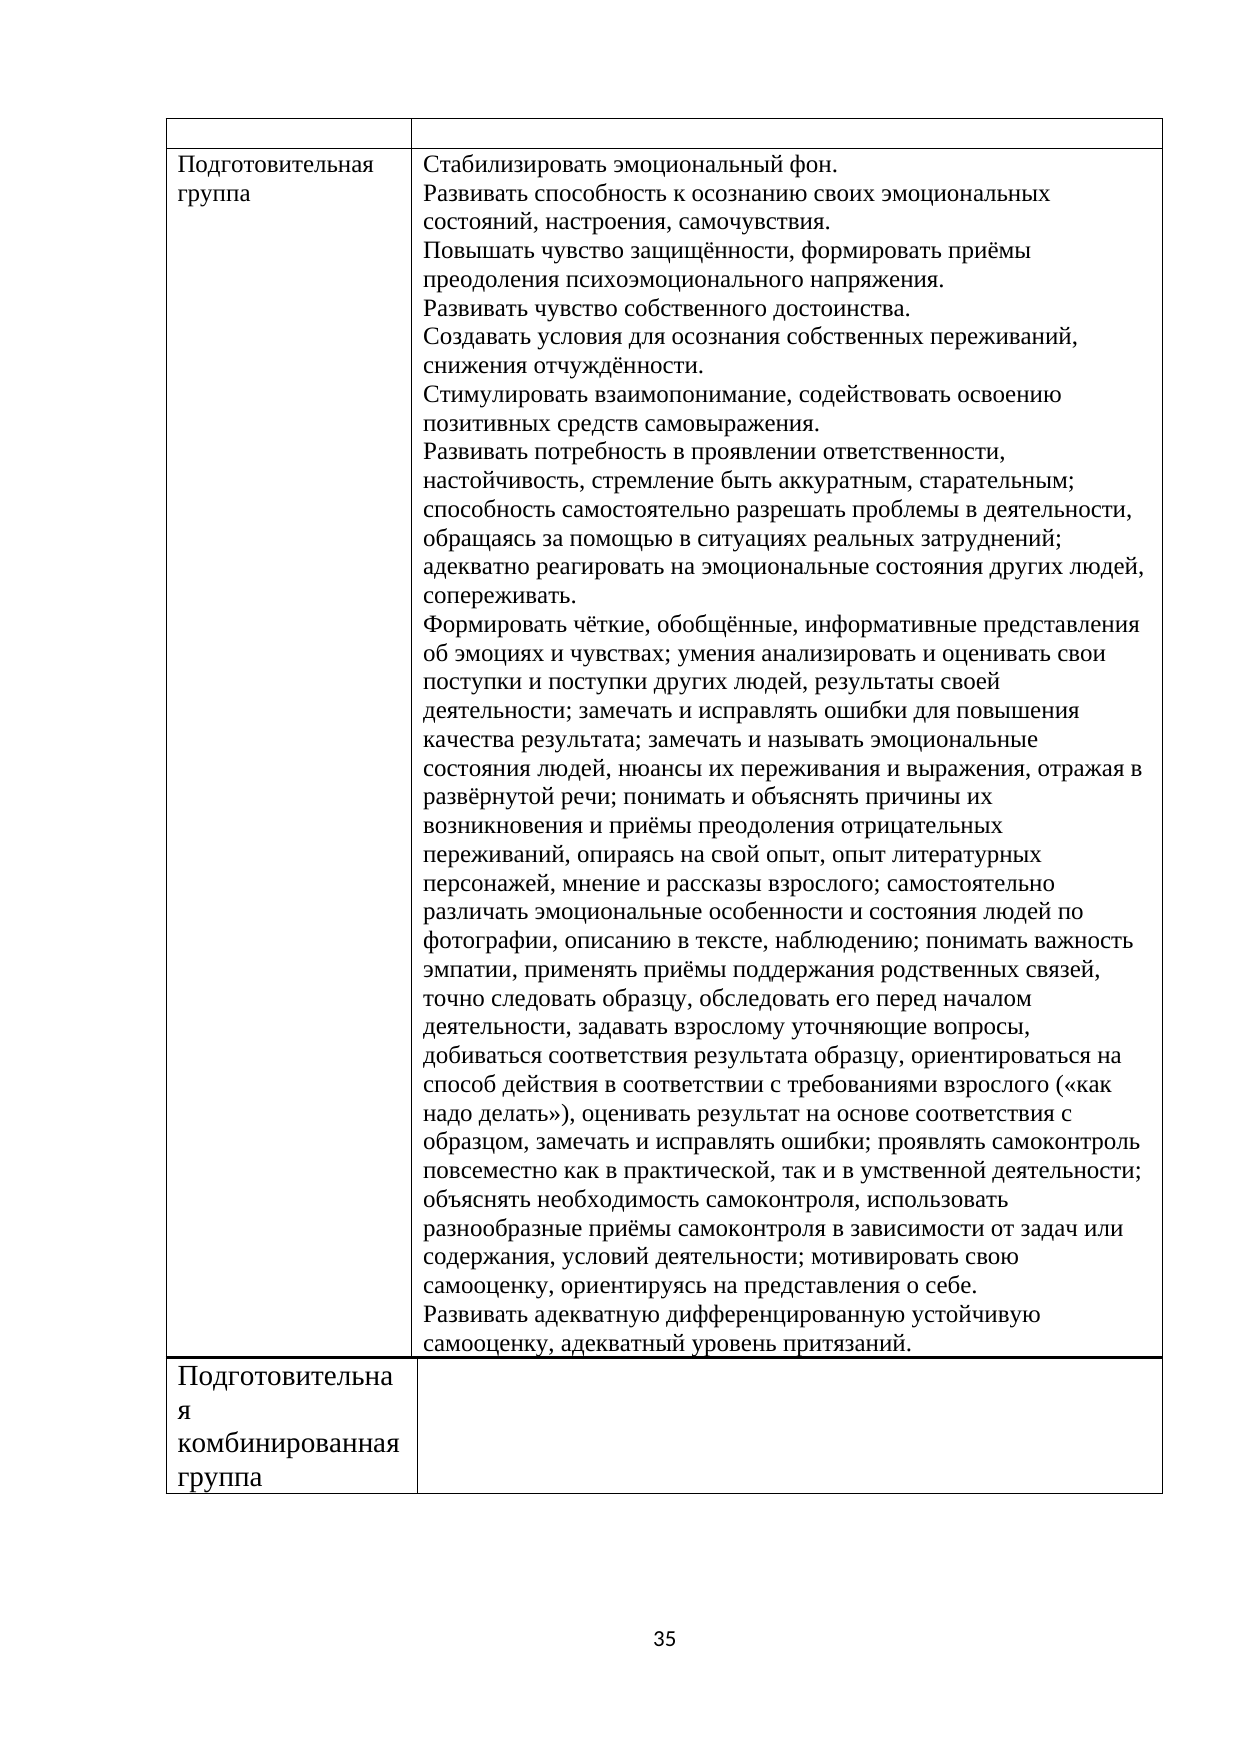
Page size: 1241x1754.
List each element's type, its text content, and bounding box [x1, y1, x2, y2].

table_header [418, 1359, 1162, 1493]
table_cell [167, 119, 411, 148]
table_cell Стабилизировать эмоциональный фон. Развивать способность к осознанию своих эмоциональных состояний, настроения, самочувствия. Повышать чувство защищённости, формировать приёмы преодоления психоэмоционального напряжения. Развивать чувство собственного достоинства. Создавать условия для осознания собственных переживаний, снижения отчуждённости. Стимулировать взаимопонимание, содействовать освоению позитивных средств самовыражения. Развивать потребность в проявлении ответственности, настойчивость, стремление быть аккуратным, старательным; способность самостоятельно разрешать проблемы в деятельности, обращаясь за помощью в ситуациях реальных затруднений; адекватно реагировать на эмоциональные состояния других людей, сопереживать. Формировать чёткие, обобщённые, информативные представления об эмоциях и чувствах; умения анализировать и оценивать свои поступки и поступки других людей, результаты своей деятельности; замечать и исправлять ошибки для повышения качества результата; замечать и называть эмоциональные состояния людей, нюансы их переживания и выражения, отражая в развёрнутой речи; понимать и объяснять причины их возникновения и приёмы преодоления отрицательных переживаний, опираясь на свой опыт, опыт литературных персонажей, мнение и рассказы взрослого; самостоятельно различать эмоциональные особенности и состояния людей по фотографии, описанию в тексте, наблюдению; понимать важность эмпатии, применять приёмы поддержания родственных связей, точно следовать образцу, обследовать его перед началом деятельности, задавать взрослому уточняющие вопросы, добиваться соответствия результата образцу, ориентироваться на способ действия в соответствии с требованиями взрослого («как надо делать»), оценивать результат на основе соответствия с образцом, замечать и исправлять ошибки; проявлять самоконтроль повсеместно как в практической, так и в умственной деятельности; объяснять необходимость самоконтроля, использовать разнообразные приёмы самоконтроля в зависимости от задач или содержания, условий деятельности; мотивировать свою самооценку, ориентируясь на представления о себе. Развивать адекватную дифференцированную устойчивую самооценку, адекватный уровень притязаний. [412, 149, 1162, 1356]
table_cell Подготовительная группа [167, 149, 411, 1356]
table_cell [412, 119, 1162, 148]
table_header Подготовительная комбинированная группа [167, 1359, 417, 1493]
